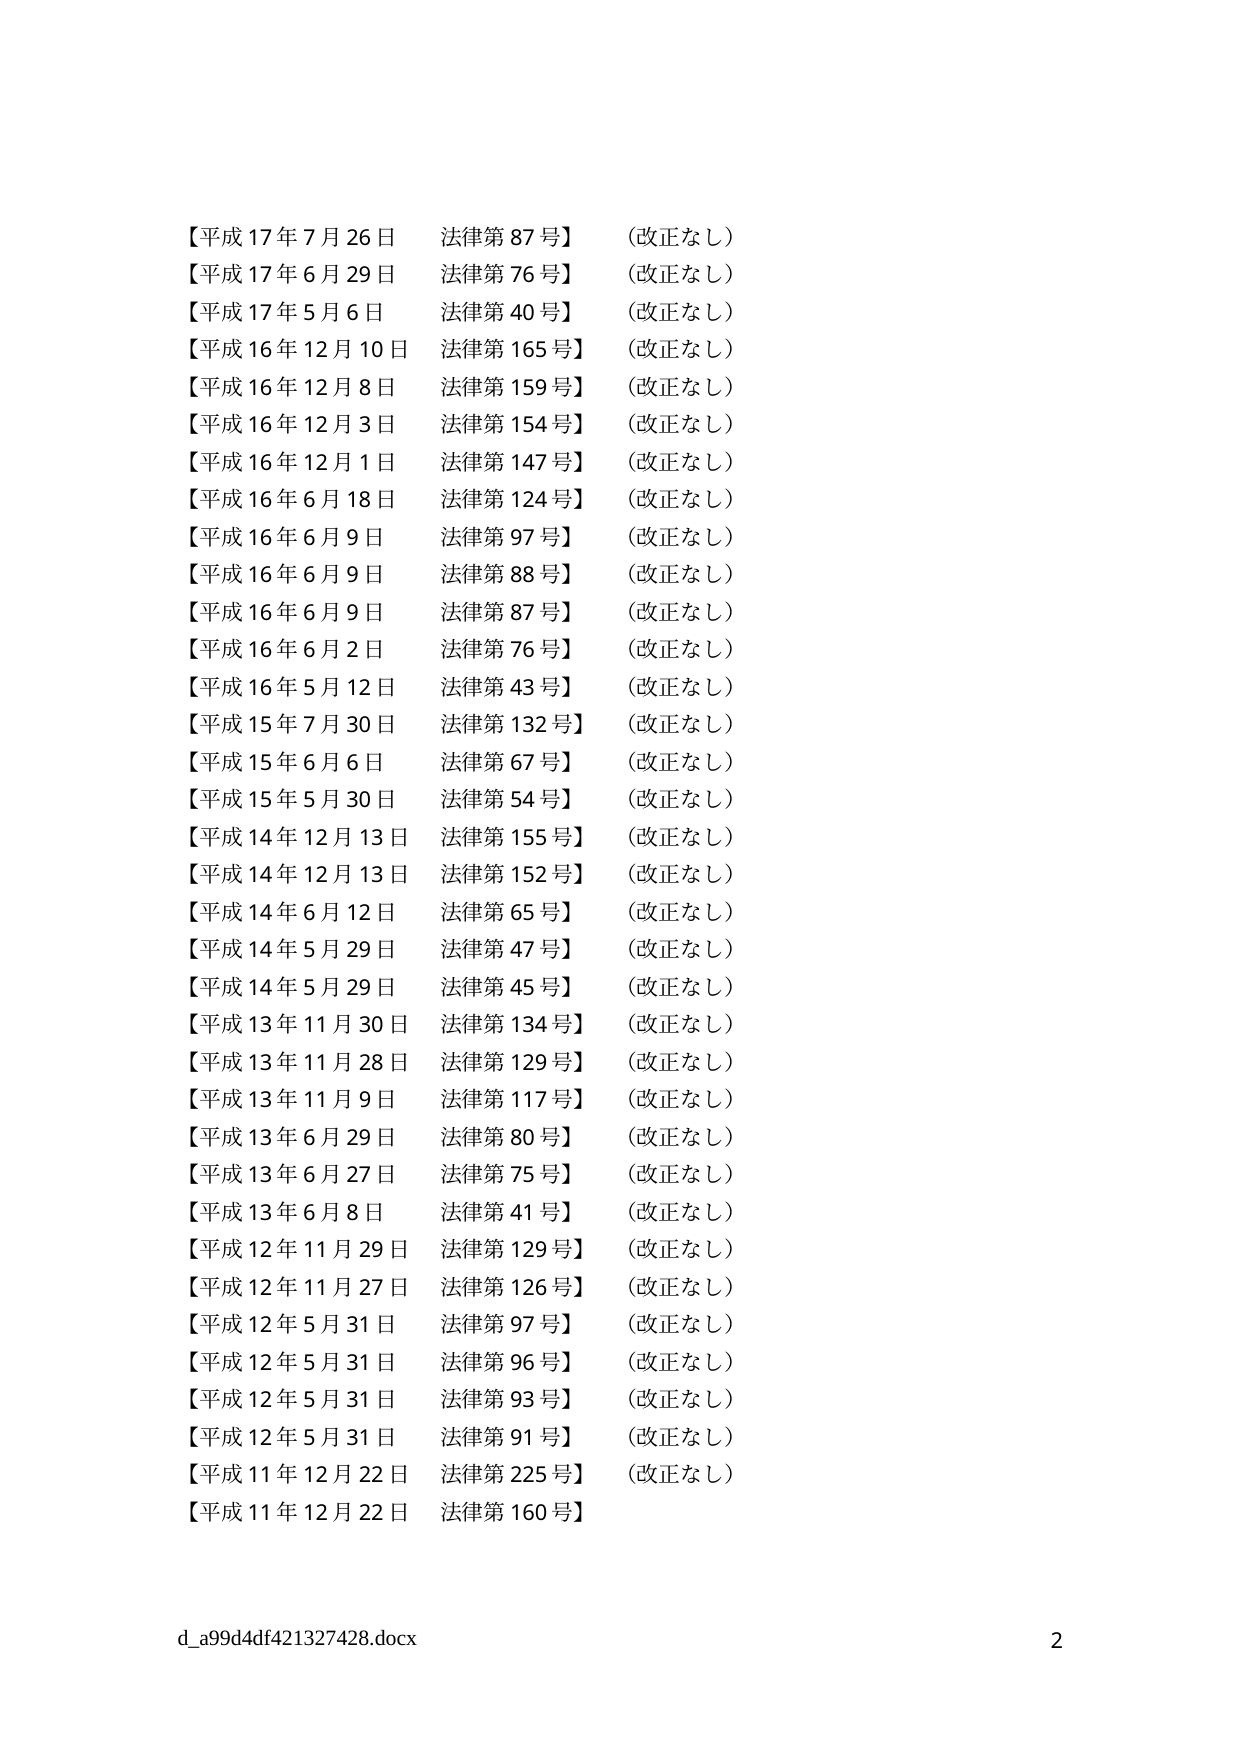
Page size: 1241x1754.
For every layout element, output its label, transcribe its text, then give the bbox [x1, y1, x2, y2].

text 【平成12年5月31日 法律第91号】 （改正なし） [177, 1417, 1063, 1454]
text 【平成15年7月30日 法律第132号】 （改正なし） [177, 704, 1063, 742]
text 【平成14年12月13日 法律第155号】 （改正なし） [177, 817, 1063, 854]
text 【平成16年12月8日 法律第159号】 （改正なし） [177, 367, 1063, 404]
text 【平成12年5月31日 法律第93号】 （改正なし） [177, 1379, 1063, 1417]
text 【平成14年6月12日 法律第65号】 （改正なし） [177, 892, 1063, 929]
text 【平成17年6月29日 法律第76号】 （改正なし） [177, 254, 1063, 292]
text 【平成13年11月28日 法律第129号】 （改正なし） [177, 1042, 1063, 1079]
text 【平成13年6月8日 法律第41号】 （改正なし） [177, 1192, 1063, 1229]
text 【平成13年6月27日 法律第75号】 （改正なし） [177, 1154, 1063, 1192]
text 【平成13年11月30日 法律第134号】 （改正なし） [177, 1004, 1063, 1042]
text 【平成16年6月2日 法律第76号】 （改正なし） [177, 629, 1063, 667]
text 【平成12年5月31日 法律第97号】 （改正なし） [177, 1304, 1063, 1342]
text 【平成16年12月1日 法律第147号】 （改正なし） [177, 442, 1063, 479]
text 【平成11年12月22日 法律第225号】 （改正なし） [177, 1454, 1063, 1492]
text 【平成16年6月9日 法律第88号】 （改正なし） [177, 554, 1063, 592]
text 【平成17年7月26日 法律第87号】 （改正なし） [177, 217, 1063, 254]
text 【平成12年11月27日 法律第126号】 （改正なし） [177, 1267, 1063, 1304]
text 【平成15年6月6日 法律第67号】 （改正なし） [177, 742, 1063, 779]
text 【平成12年5月31日 法律第96号】 （改正なし） [177, 1342, 1063, 1379]
text 【平成16年5月12日 法律第43号】 （改正なし） [177, 667, 1063, 704]
text 【平成14年5月29日 法律第47号】 （改正なし） [177, 929, 1063, 967]
text 【平成16年6月9日 法律第87号】 （改正なし） [177, 592, 1063, 629]
text 【平成16年12月3日 法律第154号】 （改正なし） [177, 404, 1063, 442]
text 【平成14年12月13日 法律第152号】 （改正なし） [177, 854, 1063, 892]
text 【平成15年5月30日 法律第54号】 （改正なし） [177, 779, 1063, 817]
text 【平成12年11月29日 法律第129号】 （改正なし） [177, 1229, 1063, 1267]
text 【平成11年12月22日 法律第160号】 [177, 1492, 1063, 1529]
text 【平成16年6月9日 法律第97号】 （改正なし） [177, 517, 1063, 554]
text 【平成16年12月10日 法律第165号】 （改正なし） [177, 329, 1063, 367]
text 【平成17年5月6日 法律第40号】 （改正なし） [177, 292, 1063, 329]
text 【平成13年6月29日 法律第80号】 （改正なし） [177, 1117, 1063, 1154]
text 【平成13年11月9日 法律第117号】 （改正なし） [177, 1079, 1063, 1117]
text 【平成14年5月29日 法律第45号】 （改正なし） [177, 967, 1063, 1004]
text 【平成16年6月18日 法律第124号】 （改正なし） [177, 479, 1063, 517]
